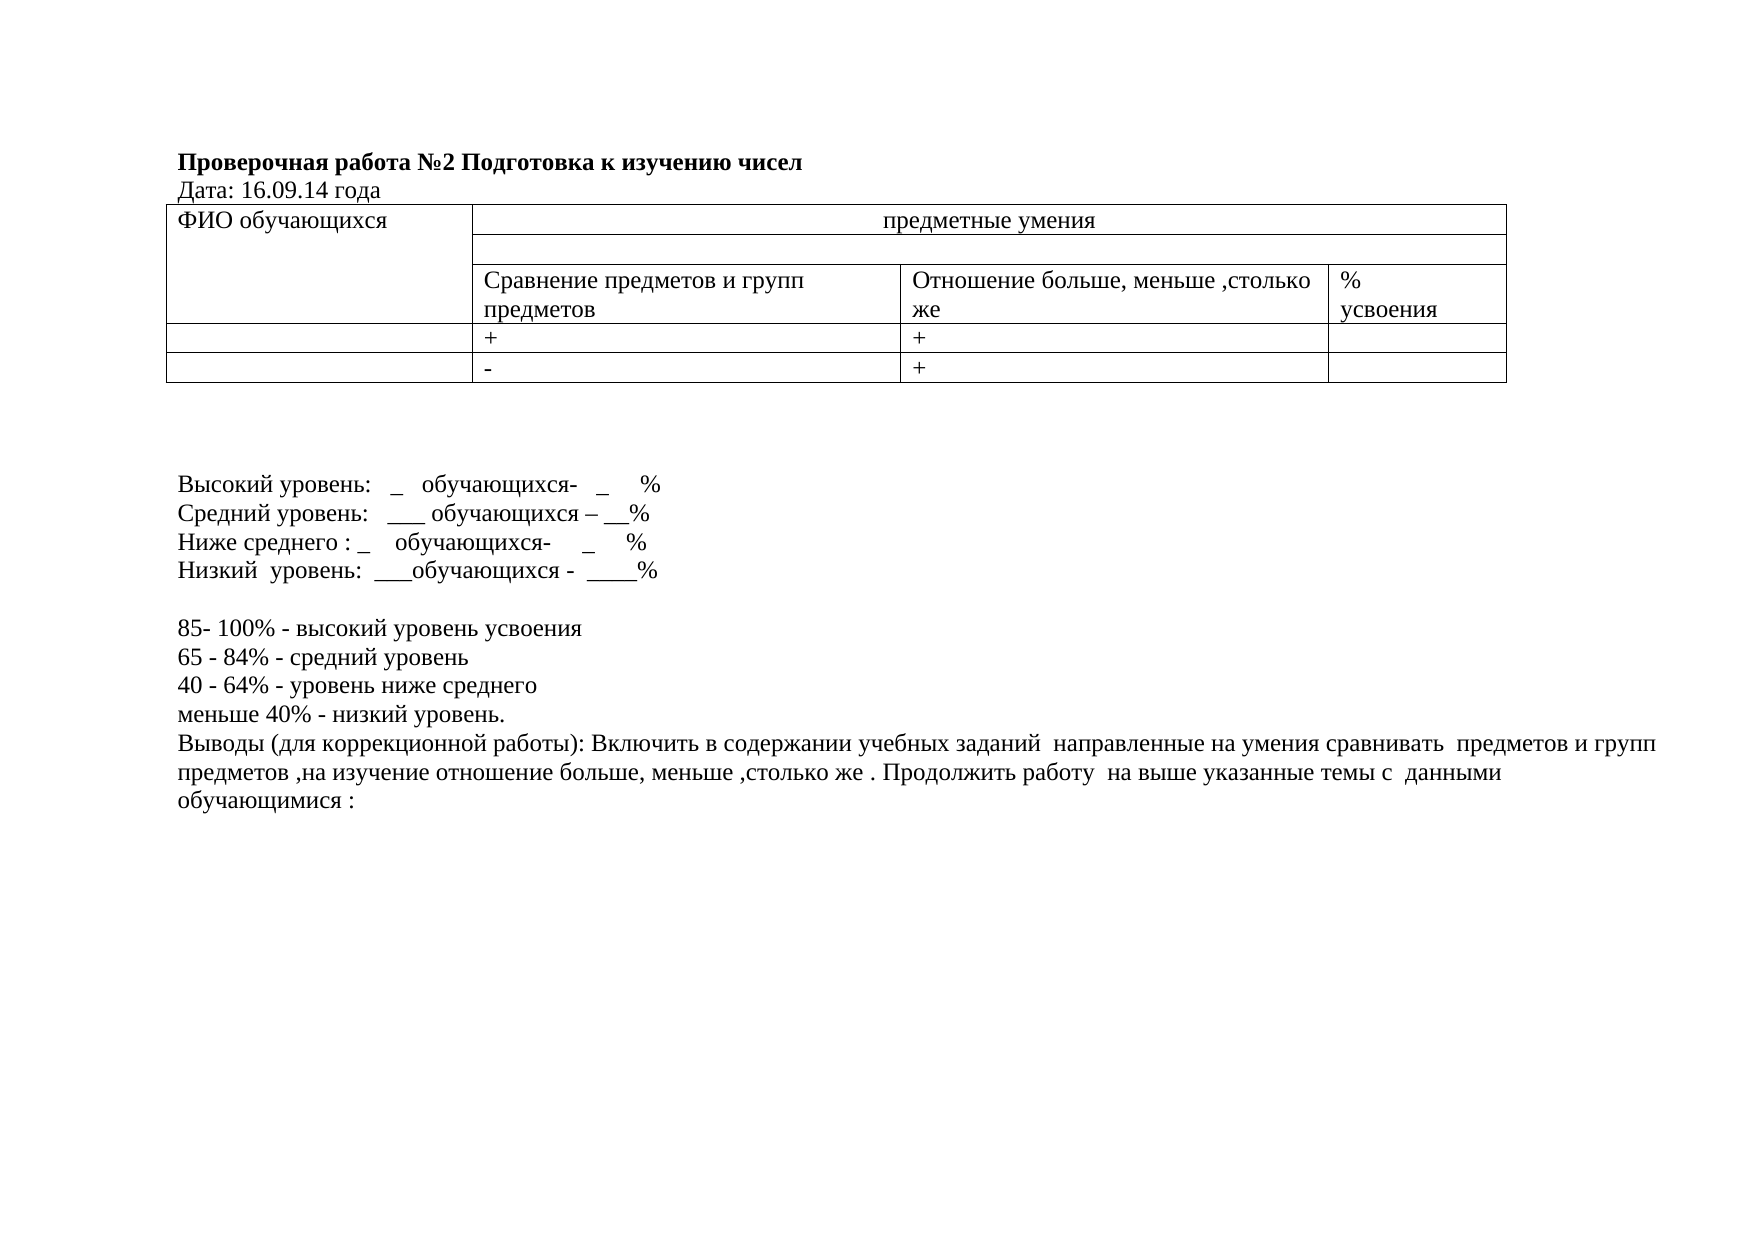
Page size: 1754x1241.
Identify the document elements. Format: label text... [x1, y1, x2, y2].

text Проверочная работа №2 Подготовка к изучению чисел [177, 147, 1665, 176]
text Дата: 16.09.14 года [177, 176, 1665, 204]
text 40 - 64% - уровень ниже среднего [177, 671, 1665, 699]
table_cell % усвоения [1329, 265, 1506, 322]
table_cell - [473, 353, 900, 382]
table_header ФИО обучающихся [167, 205, 472, 322]
table_cell [167, 353, 472, 382]
table_cell [473, 235, 1506, 264]
text Высокий уровень: _ обучающихся- _ % [177, 469, 1665, 498]
text Низкий уровень: ___обучающихся - ____% [177, 556, 1665, 584]
text 85- 100% - высокий уровень усвоения [177, 613, 1665, 642]
table_cell + [473, 324, 900, 352]
text Средний уровень: ___ обучающихся – __% [177, 498, 1665, 527]
table_cell [1329, 324, 1506, 352]
text Ниже среднего : _ обучающихся- _ % [177, 527, 1665, 556]
text Выводы (для коррекционной работы): Включить в содержании учебных заданий направленные на умения сравнивать предметов и групп предметов ,на изучение отношение больше, меньше ,столько же . Продолжить работу на выше указанные темы с данными обучающимися : [177, 728, 1665, 814]
text 65 - 84% - средний уровень [177, 642, 1665, 671]
table_header предметные умения [473, 205, 1506, 234]
table_cell [1329, 353, 1506, 382]
table_cell Сравнение предметов и групп предметов [473, 265, 900, 322]
text меньше 40% - низкий уровень. [177, 699, 1665, 728]
table_cell [167, 324, 472, 352]
table_cell + [901, 353, 1328, 382]
table_cell + [901, 324, 1328, 352]
table_cell Отношение больше, меньше ,столько же [901, 265, 1328, 322]
